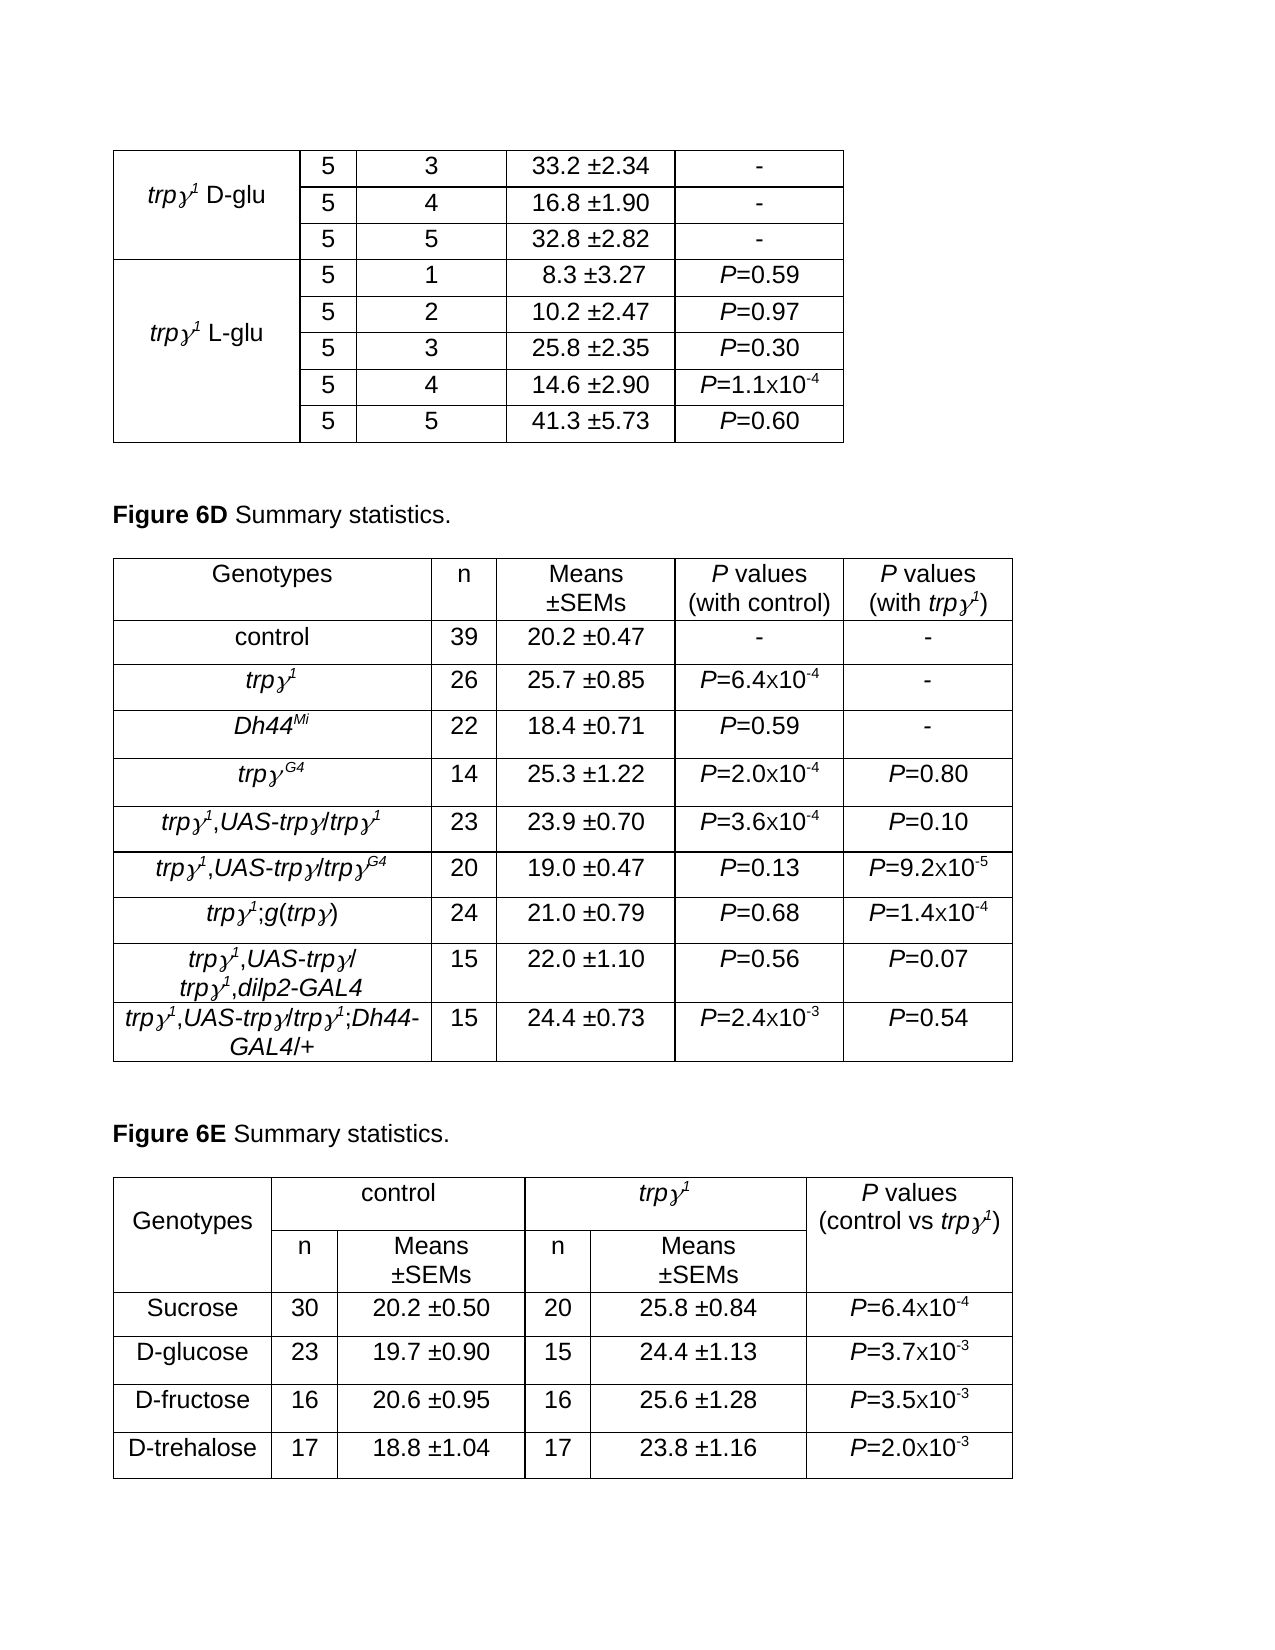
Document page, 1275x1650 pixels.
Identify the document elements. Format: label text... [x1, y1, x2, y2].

table_cell P=6.4X10-4 [676, 665, 843, 710]
table_cell 5 [301, 224, 356, 259]
table_cell 5 [357, 406, 506, 442]
table_cell trp1,UAS-trp/ trp1,dilp2-GAL4 [114, 944, 431, 1002]
table_cell Sucrose [114, 1293, 271, 1336]
table_cell P=0.80 [844, 759, 1012, 806]
table_cell 4 [357, 370, 506, 405]
table_cell 25.8 ±0.84 [591, 1293, 806, 1336]
table_header P values (with control) [676, 559, 843, 620]
table_cell P=0.97 [676, 297, 843, 332]
table_cell 25.7 ±0.85 [497, 665, 674, 710]
table_cell 15 [432, 944, 496, 1002]
table_cell P=3.7X10-3 [807, 1337, 1012, 1384]
table_cell 22 [432, 711, 496, 758]
table_cell - [844, 711, 1012, 758]
table_cell P=3.6X10-4 [676, 807, 843, 851]
table_cell 17 [526, 1433, 590, 1478]
table_cell trp1 L-glu [114, 260, 299, 442]
table_cell 24 [432, 898, 496, 943]
table_cell 20 [526, 1293, 590, 1336]
table_cell 5 [301, 188, 356, 223]
table_header control [272, 1178, 524, 1230]
table_cell 5 [301, 370, 356, 405]
table_cell P=2.0X10-4 [676, 759, 843, 806]
table_cell D-glucose [114, 1337, 271, 1384]
table_cell 21.0 ±0.79 [497, 898, 674, 943]
table_cell trp G4 [114, 759, 431, 806]
table_cell P=0.56 [676, 944, 843, 1002]
table_cell 30 [272, 1293, 337, 1336]
table_cell P=2.4X10-3 [676, 1003, 843, 1061]
table_cell P=9.2X10-5 [844, 853, 1012, 897]
table_cell trp1,UAS-trp/trpG4 [114, 853, 431, 897]
table_cell 33.2 ±2.34 [507, 151, 674, 186]
table_cell Means ±SEMs [338, 1231, 524, 1292]
table_cell 18.4 ±0.71 [497, 711, 674, 758]
table_cell 20 [432, 853, 496, 897]
table_cell 2 [357, 297, 506, 332]
table_cell trp1,UAS-trp/trp1;Dh44-GAL4/+ [114, 1003, 431, 1061]
table_cell control [114, 621, 431, 664]
table_cell 5 [301, 333, 356, 369]
table_cell 23 [272, 1337, 337, 1384]
table_cell 4 [357, 188, 506, 223]
table_header P values (with trp1) [844, 559, 1012, 620]
table_cell 19.7 ±0.90 [338, 1337, 524, 1384]
table_cell P=0.13 [676, 853, 843, 897]
table_cell P=0.10 [844, 807, 1012, 851]
table_cell - [676, 224, 843, 259]
table_cell 23.9 ±0.70 [497, 807, 674, 851]
table_cell 15 [526, 1337, 590, 1384]
table_cell P=6.4X10-4 [807, 1293, 1012, 1336]
table_cell 25.3 ±1.22 [497, 759, 674, 806]
table_cell 5 [357, 224, 506, 259]
table_cell trp1 [114, 665, 431, 710]
table_cell P=0.07 [844, 944, 1012, 1002]
table_cell 20.6 ±0.95 [338, 1385, 524, 1432]
table_header Means ±SEMs [497, 559, 674, 620]
table_cell P=1.1X10-4 [676, 370, 843, 405]
table_cell 15 [432, 1003, 496, 1061]
table_cell 39 [432, 621, 496, 664]
table_cell 26 [432, 665, 496, 710]
table_cell 16 [272, 1385, 337, 1432]
table_cell 23.8 ±1.16 [591, 1433, 806, 1478]
table_cell 17 [272, 1433, 337, 1478]
table_cell n [526, 1231, 590, 1292]
table_header trp1 [526, 1178, 806, 1230]
table_cell 24.4 ±1.13 [591, 1337, 806, 1384]
table_cell 25.8 ±2.35 [507, 333, 674, 369]
table_cell 3 [357, 333, 506, 369]
table_cell 20.2 ±0.47 [497, 621, 674, 664]
table_header P values (control vs trp1) [807, 1178, 1012, 1292]
table_cell trp1,UAS-trp/trp1 [114, 807, 431, 851]
table_cell 14 [432, 759, 496, 806]
table_cell 3 [357, 151, 506, 186]
table_cell 5 [301, 406, 356, 442]
table_cell P=1.4X10-4 [844, 898, 1012, 943]
table_header Genotypes [114, 1178, 271, 1292]
table_cell P=0.59 [676, 711, 843, 758]
table_cell 5 [301, 297, 356, 332]
table_cell 23 [432, 807, 496, 851]
table_cell - [676, 151, 843, 186]
table_header Genotypes [114, 559, 431, 620]
table_cell - [844, 621, 1012, 664]
table_cell 19.0 ±0.47 [497, 853, 674, 897]
table_cell 32.8 ±2.82 [507, 224, 674, 259]
table_cell - [676, 188, 843, 223]
table_cell P=3.5X10-3 [807, 1385, 1012, 1432]
table_cell 41.3 ±5.73 [507, 406, 674, 442]
table_cell P=0.59 [676, 260, 843, 296]
table_header n [432, 559, 496, 620]
table_cell 8.3 ±3.27 [507, 260, 674, 296]
table_cell 14.6 ±2.90 [507, 370, 674, 405]
table_cell 24.4 ±0.73 [497, 1003, 674, 1061]
table_cell 20.2 ±0.50 [338, 1293, 524, 1336]
table_cell 16 [526, 1385, 590, 1432]
table_cell trp1;g(trp) [114, 898, 431, 943]
table_cell - [676, 621, 843, 664]
text Figure 6D Summary statistics. [112, 500, 1162, 529]
table_cell D-fructose [114, 1385, 271, 1432]
table_cell 22.0 ±1.10 [497, 944, 674, 1002]
table_cell 1 [357, 260, 506, 296]
table_cell P=0.68 [676, 898, 843, 943]
table_cell P=0.60 [676, 406, 843, 442]
table_cell Dh44Mi [114, 711, 431, 758]
table_cell P=0.54 [844, 1003, 1012, 1061]
table_cell P=0.30 [676, 333, 843, 369]
table_cell 18.8 ±1.04 [338, 1433, 524, 1478]
text Figure 6E Summary statistics. [112, 1119, 1162, 1148]
table_cell P=2.0X10-3 [807, 1433, 1012, 1478]
table_cell - [844, 665, 1012, 710]
table_cell n [272, 1231, 337, 1292]
table_cell 5 [301, 151, 356, 186]
table_cell 25.6 ±1.28 [591, 1385, 806, 1432]
table_cell D-trehalose [114, 1433, 271, 1478]
table_cell 5 [301, 260, 356, 296]
table_cell 10.2 ±2.47 [507, 297, 674, 332]
table_cell 16.8 ±1.90 [507, 188, 674, 223]
table_cell Means ±SEMs [591, 1231, 806, 1292]
